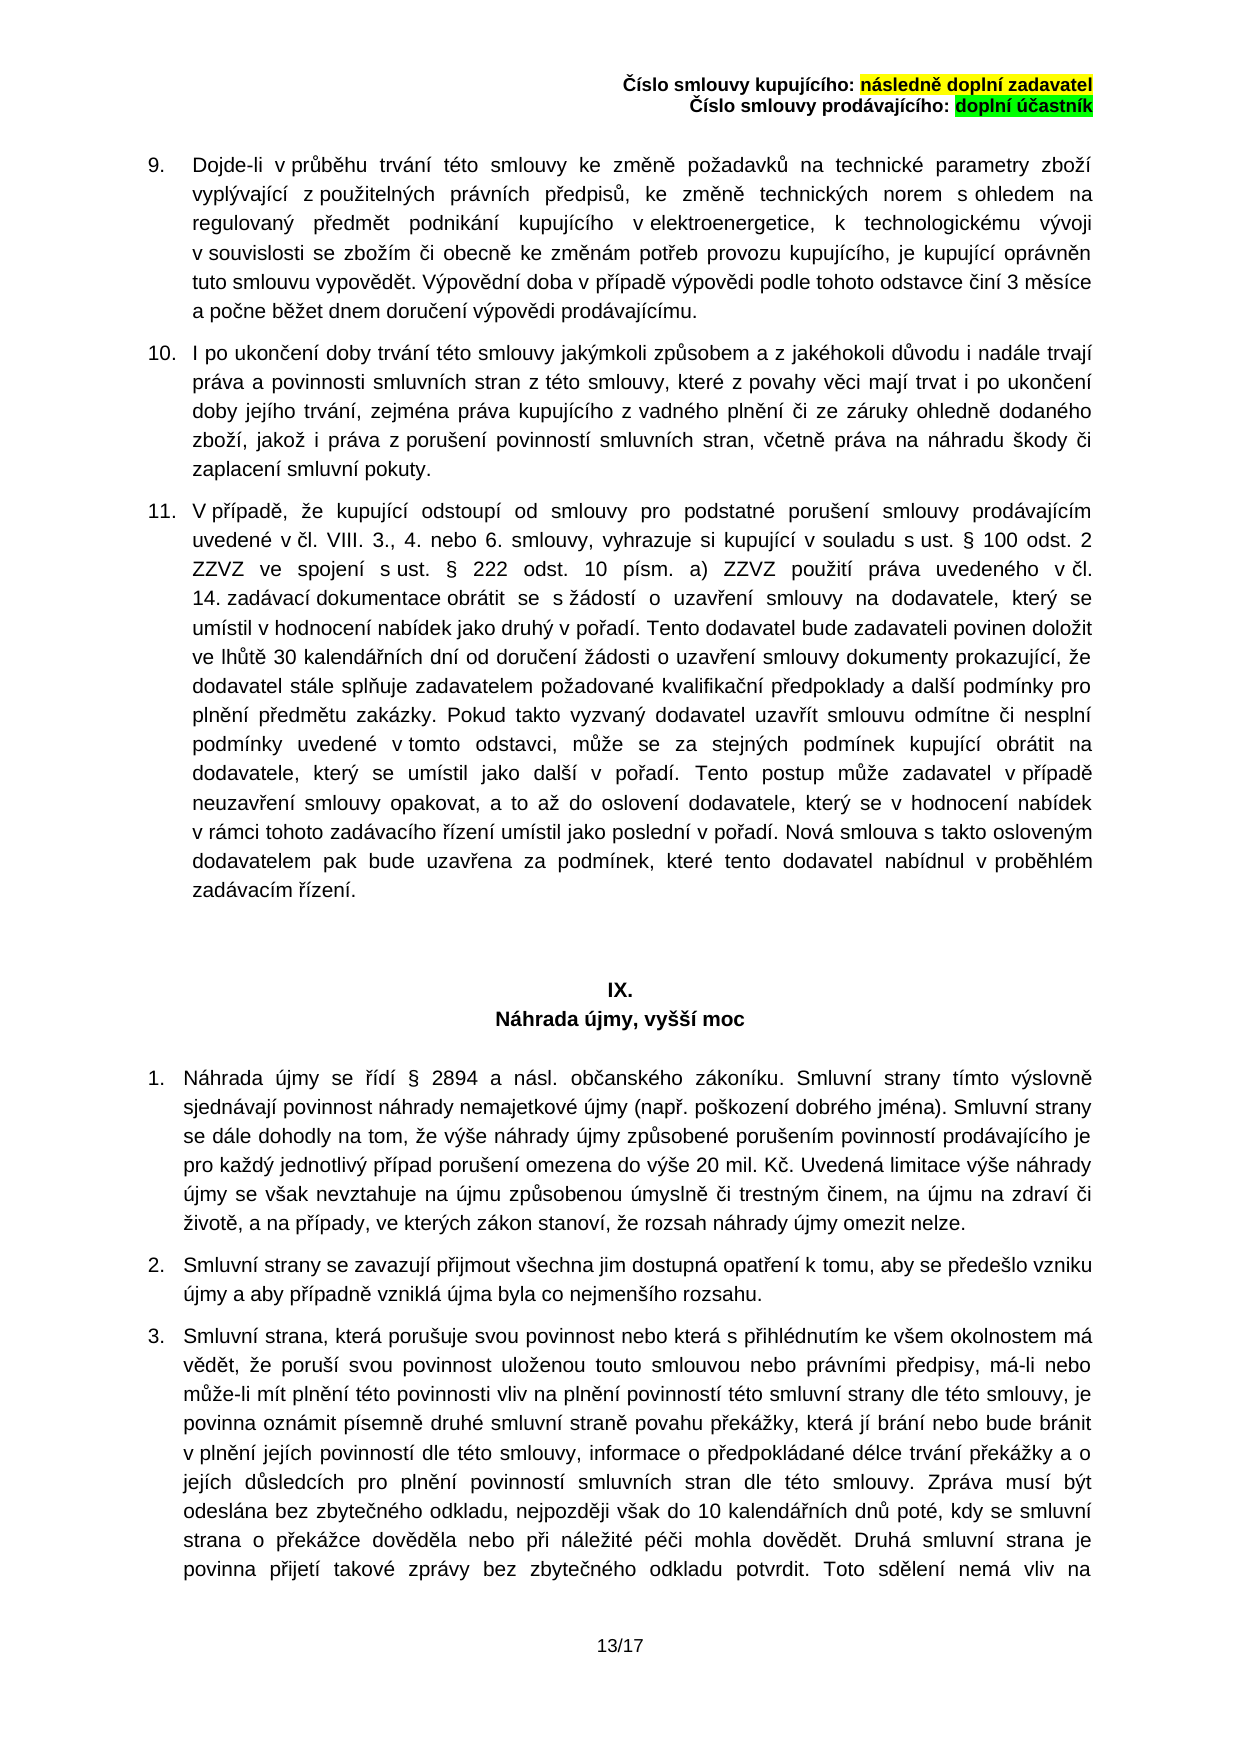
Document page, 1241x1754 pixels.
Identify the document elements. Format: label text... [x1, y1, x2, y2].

text IX. [148, 973, 1093, 1002]
list I po ukončení doby trvání této smlouvy jakýmkoli způsobem a z jakéhokoli důvodu i nadále trvají práva a povinnosti smluvních stran z této smlouvy, které z povahy věci mají trvat i po ukončení doby jejího trvání, zejména práva kupujícího z vadného plnění či ze záruky ohledně dodaného zboží, jakož i práva z porušení povinností smluvních stran, včetně práva na náhradu škody či zaplacení smluvní pokuty. [148, 335, 1093, 481]
list Smluvní strany se zavazují přijmout všechna jim dostupná opatření k tomu, aby se předešlo vzniku újmy a aby případně vzniklá újma byla co nejmenšího rozsahu. [148, 1248, 1093, 1306]
list Dojde-li v průběhu trvání této smlouvy ke změně požadavků na technické parametry zboží vyplývající z použitelných právních předpisů, ke změně technických norem s ohledem na regulovaný předmět podnikání kupujícího v elektroenergetice, k technologickému vývoji v souvislosti se zbožím či obecně ke změnám potřeb provozu kupujícího, je kupující oprávněn tuto smlouvu vypovědět. Výpovědní doba v případě výpovědi podle tohoto odstavce činí 3 měsíce a počne běžet dnem doručení výpovědi prodávajícímu. [148, 148, 1093, 323]
text Náhrada újmy, vyšší moc [148, 1002, 1093, 1031]
list V případě, že kupující odstoupí od smlouvy pro podstatné porušení smlouvy prodávajícím uvedené v čl. VIII. 3., 4. nebo 6. smlouvy, vyhrazuje si kupující v souladu s ust. § 100 odst. 2 ZZVZ ve spojení s ust. § 222 odst. 10 písm. a) ZZVZ použití práva uvedeného v čl. 14. zadávací dokumentace obrátit se s žádostí o uzavření smlouvy na dodavatele, který se umístil v hodnocení nabídek jako druhý v pořadí. Tento dodavatel bude zadavateli povinen doložit ve lhůtě 30 kalendářních dní od doručení žádosti o uzavření smlouvy dokumenty prokazující, že dodavatel stále splňuje zadavatelem požadované kvalifikační předpoklady a další podmínky pro plnění předmětu zakázky. Pokud takto vyzvaný dodavatel uzavřít smlouvu odmítne či nesplní podmínky uvedené v tomto odstavci, může se za stejných podmínek kupující obrátit na dodavatele, který se umístil jako další v pořadí. Tento postup může zadavatel v případě neuzavření smlouvy opakovat, a to až do oslovení dodavatele, který se v hodnocení nabídek v rámci tohoto zadávacího řízení umístil jako poslední v pořadí. Nová smlouva s takto osloveným dodavatelem pak bude uzavřena za podmínek, které tento dodavatel nabídnul v proběhlém zadávacím řízení. [148, 493, 1093, 902]
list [148, 1318, 1093, 1581]
list Náhrada újmy se řídí § 2894 a násl. občanského zákoníku. Smluvní strany tímto výslovně sjednávají povinnost náhrady nemajetkové újmy (např. poškození dobrého jména). Smluvní strany se dále dohodly na tom, že výše náhrady újmy způsobené porušením povinností prodávajícího je pro každý jednotlivý případ porušení omezena do výše 20 mil. Kč. Uvedená limitace výše náhrady újmy se však nevztahuje na újmu způsobenou úmyslně či trestným činem, na újmu na zdraví či životě, a na případy, ve kterých zákon stanoví, že rozsah náhrady újmy omezit nelze. [148, 1060, 1093, 1235]
